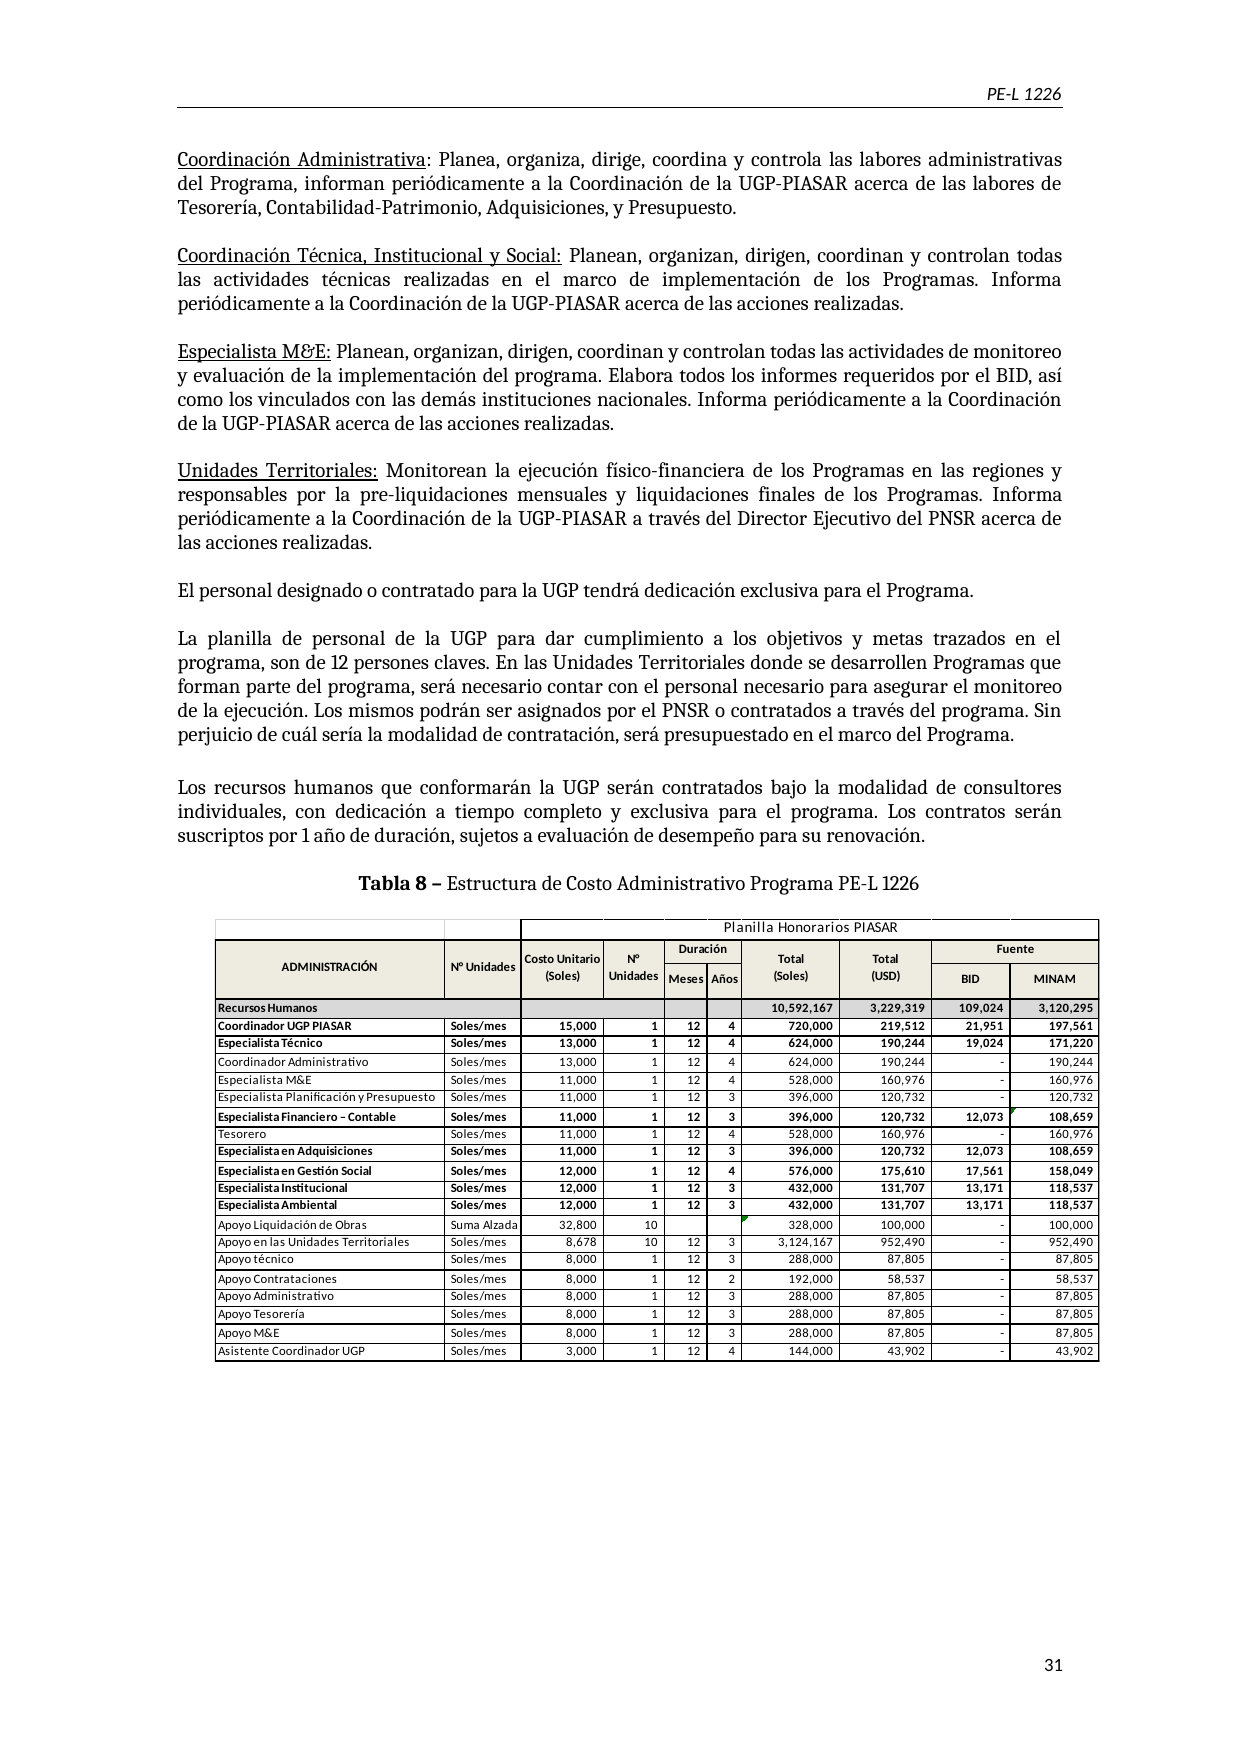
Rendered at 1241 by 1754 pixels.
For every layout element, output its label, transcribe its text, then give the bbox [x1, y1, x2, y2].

text Unidades Territoriales: Monitorean la ejecución físico-financiera de los Programas en las regiones y responsables por la pre-liquidaciones mensuales y liquidaciones finales de los Programas. Informa periódicamente a la Coordinación de la UGP-PIASAR a través del Director Ejecutivo del PNSR acerca de las acciones realizadas. [177, 459, 1063, 555]
text Especialista M&E: Planean, organizan, dirigen, coordinan y controlan todas las actividades de monitoreo y evaluación de la implementación del programa. Elabora todos los informes requeridos por el BID, así como los vinculados con las demás instituciones nacionales. Informa periódicamente a la Coordinación de la UGP-PIASAR acerca de las acciones realizadas. [177, 339, 1063, 435]
text La planilla de personal de la UGP para dar cumplimiento a los objetivos y metas trazados en el programa, son de 12 persones claves. En las Unidades Territoriales donde se desarrollen Programas que forman parte del programa, será necesario contar con el personal necesario para asegurar el monitoreo de la ejecución. Los mismos podrán ser asignados por el PNSR o contratados a través del programa. Sin perjuicio de cuál sería la modalidad de contratación, será presupuestado en el marco del Programa. [177, 627, 1063, 747]
list Tabla 8 – Estructura de Costo Administrativo Programa PE-L 1226 [215, 871, 1063, 895]
text El personal designado o contratado para la UGP tendrá dedicación exclusiva para el Programa. [177, 579, 1063, 603]
text Los recursos humanos que conformarán la UGP serán contratados bajo la modalidad de consultores individuales, con dedicación a tiempo completo y exclusiva para el programa. Los contratos serán suscriptos por 1 año de duración, sujetos a evaluación de desempeño para su renovación. [177, 775, 1063, 847]
text Coordinación Administrativa: Planea, organiza, dirige, coordina y controla las labores administrativas del Programa, informan periódicamente a la Coordinación de la UGP-PIASAR acerca de las labores de Tesorería, Contabilidad-Patrimonio, Adquisiciones, y Presupuesto. [177, 148, 1063, 219]
text Coordinación Técnica, Institucional y Social: Planean, organizan, dirigen, coordinan y controlan todas las actividades técnicas realizadas en el marco de implementación de los Programas. Informa periódicamente a la Coordinación de la UGP-PIASAR acerca de las acciones realizadas. [177, 243, 1063, 315]
